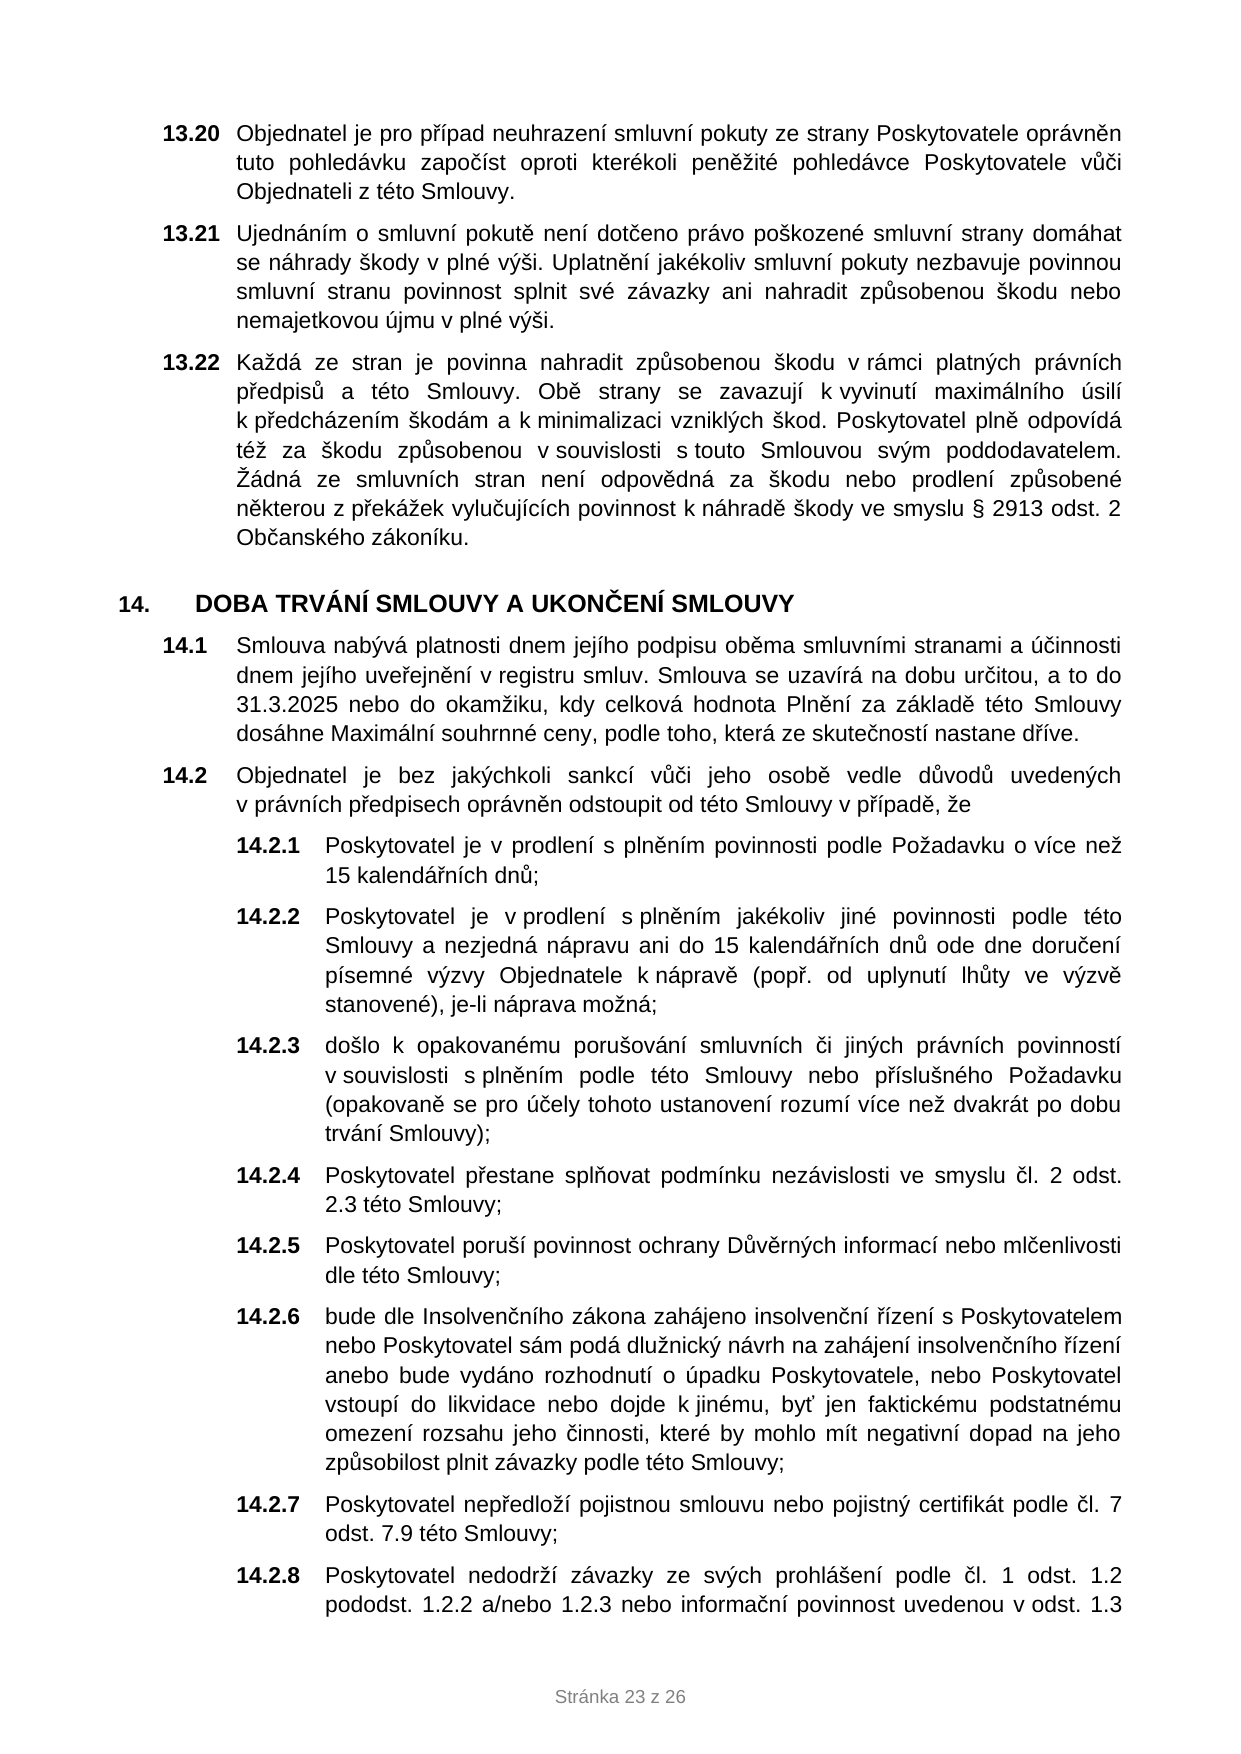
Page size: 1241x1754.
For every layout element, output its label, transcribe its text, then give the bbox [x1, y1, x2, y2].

text Doba trvání smlouvy a ukončení smlouvy [118, 589, 1122, 618]
text Poskytovatel nepředloží pojistnou smlouvu nebo pojistný certifikát podle čl. 7 odst. 7.9 této Smlouvy; [236, 1489, 1122, 1547]
text Objednatel je pro případ neuhrazení smluvní pokuty ze strany Poskytovatele oprávněn tuto pohledávku započíst oproti kterékoli peněžité pohledávce Poskytovatele vůči Objednateli z této Smlouvy. [162, 118, 1122, 206]
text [236, 1560, 1122, 1618]
text Objednatel je bez jakýchkoli sankcí vůči jeho osobě vedle důvodů uvedených v právních předpisech oprávněn odstoupit od této Smlouvy v případě, že [162, 760, 1122, 818]
text bude dle Insolvenčního zákona zahájeno insolvenční řízení s Poskytovatelem nebo Poskytovatel sám podá dlužnický návrh na zahájení insolvenčního řízení anebo bude vydáno rozhodnutí o úpadku Poskytovatele, nebo Poskytovatel vstoupí do likvidace nebo dojde k jinému, byť jen faktickému podstatnému omezení rozsahu jeho činnosti, které by mohlo mít negativní dopad na jeho způsobilost plnit závazky podle této Smlouvy; [236, 1301, 1122, 1476]
text došlo k opakovanému porušování smluvních či jiných právních povinností v souvislosti s plněním podle této Smlouvy nebo příslušného Požadavku (opakovaně se pro účely tohoto ustanovení rozumí více než dvakrát po dobu trvání Smlouvy); [236, 1031, 1122, 1147]
text Každá ze stran je povinna nahradit způsobenou škodu v rámci platných právních předpisů a této Smlouvy. Obě strany se zavazují k vyvinutí maximálního úsilí k předcházením škodám a k minimalizaci vzniklých škod. Poskytovatel plně odpovídá též za škodu způsobenou v souvislosti s touto Smlouvou svým poddodavatelem. Žádná ze smluvních stran není odpovědná za škodu nebo prodlení způsobené některou z překážek vylučujících povinnost k náhradě škody ve smyslu § 2913 odst. 2 Občanského zákoníku. [162, 347, 1122, 551]
text Poskytovatel přestane splňovat podmínku nezávislosti ve smyslu čl. 2 odst. 2.3 této Smlouvy; [236, 1160, 1122, 1218]
text Ujednáním o smluvní pokutě není dotčeno právo poškozené smluvní strany domáhat se náhrady škody v plné výši. Uplatnění jakékoliv smluvní pokuty nezbavuje povinnou smluvní stranu povinnost splnit své závazky ani nahradit způsobenou škodu nebo nemajetkovou újmu v plné výši. [162, 218, 1122, 335]
text Poskytovatel je v prodlení s plněním povinnosti podle Požadavku o více než 15 kalendářních dnů; [236, 831, 1122, 889]
text Poskytovatel je v prodlení s plněním jakékoliv jiné povinnosti podle této Smlouvy a nezjedná nápravu ani do 15 kalendářních dnů ode dne doručení písemné výzvy Objednatele k nápravě (popř. od uplynutí lhůty ve výzvě stanovené), je-li náprava možná; [236, 901, 1122, 1018]
text Poskytovatel poruší povinnost ochrany Důvěrných informací nebo mlčenlivosti dle této Smlouvy; [236, 1231, 1122, 1289]
text Smlouva nabývá platnosti dnem jejího podpisu oběma smluvními stranami a účinnosti dnem jejího uveřejnění v registru smluv. Smlouva se uzavírá na dobu určitou, a to do 31.3.2025 nebo do okamžiku, kdy celková hodnota Plnění za základě této Smlouvy dosáhne Maximální souhrnné ceny, podle toho, která ze skutečností nastane dříve. [162, 631, 1122, 747]
